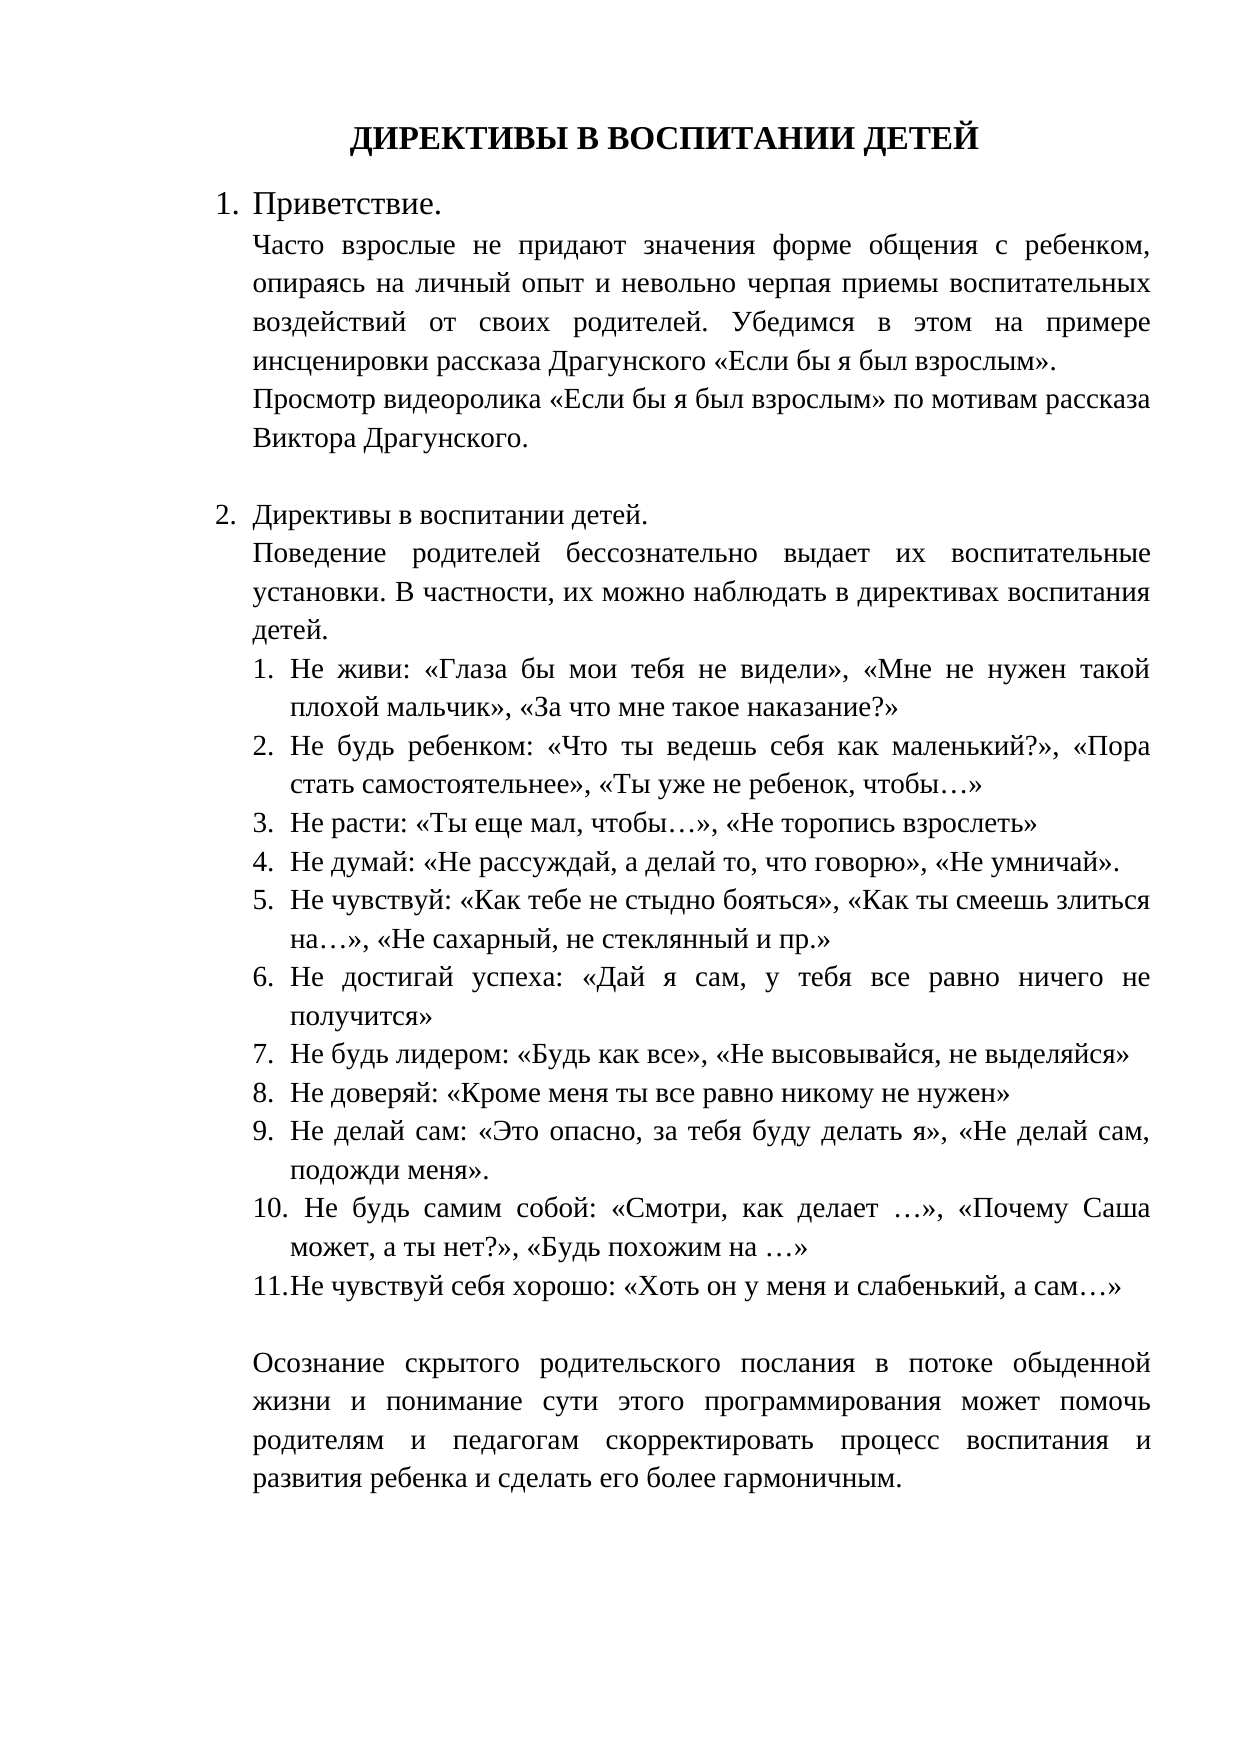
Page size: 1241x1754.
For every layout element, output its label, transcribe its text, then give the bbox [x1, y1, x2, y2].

list Не делай сам: «Это опасно, за тебя буду делать я», «Не делай сам, подожди меня». [252, 1113, 1152, 1186]
list Директивы в воспитании детей. [215, 497, 1152, 530]
text ДИРЕКТИВЫ В ВОСПИТАНИИ ДЕТЕЙ [177, 118, 1152, 156]
list Не чувствуй: «Как тебе не стыдно бояться», «Как ты смеешь злиться на…», «Не сахарный, не стеклянный и пр.» [252, 882, 1152, 954]
list Не достигай успеха: «Дай я сам, у тебя все равно ничего не получится» [252, 959, 1152, 1031]
list Не чувствуй себя хорошо: «Хоть он у меня и слабенький, а сам…» [252, 1268, 1152, 1301]
list Поведение родителей бессознательно выдает их воспитательные установки. В частности, их можно наблюдать в директивах воспитания детей. [252, 535, 1152, 646]
list Не расти: «Ты еще мал, чтобы…», «Не торопись взрослеть» [252, 805, 1152, 839]
list Не живи: «Глаза бы мои тебя не видели», «Мне не нужен такой плохой мальчик», «За что мне такое наказание?» [252, 651, 1152, 723]
list Не доверяй: «Кроме меня ты все равно никому не нужен» [252, 1075, 1152, 1108]
list Не думай: «Не рассуждай, а делай то, что говорю», «Не умничай». [252, 844, 1152, 877]
list Часто взрослые не придают значения форме общения с ребенком, опираясь на личный опыт и невольно черпая приемы воспитательных воздействий от своих родителей. Убедимся в этом на примере инсценировки рассказа Драгунского «Если бы я был взрослым». [252, 227, 1152, 376]
list Не будь самим собой: «Смотри, как делает …», «Почему Саша может, а ты нет?», «Будь похожим на …» [252, 1191, 1152, 1263]
list Просмотр видеоролика «Если бы я был взрослым» по мотивам рассказа Виктора Драгунского. [252, 381, 1152, 453]
list Не будь лидером: «Будь как все», «Не высовывайся, не выделяйся» [252, 1036, 1152, 1070]
list Не будь ребенком: «Что ты ведешь себя как маленький?», «Пора стать самостоятельнее», «Ты уже не ребенок, чтобы…» [252, 728, 1152, 800]
list Приветствие. [215, 183, 1152, 221]
list Осознание скрытого родительского послания в потоке обыденной жизни и понимание сути этого программирования может помочь родителям и педагогам скорректировать процесс воспитания и развития ребенка и сделать его более гармоничным. [252, 1345, 1152, 1494]
